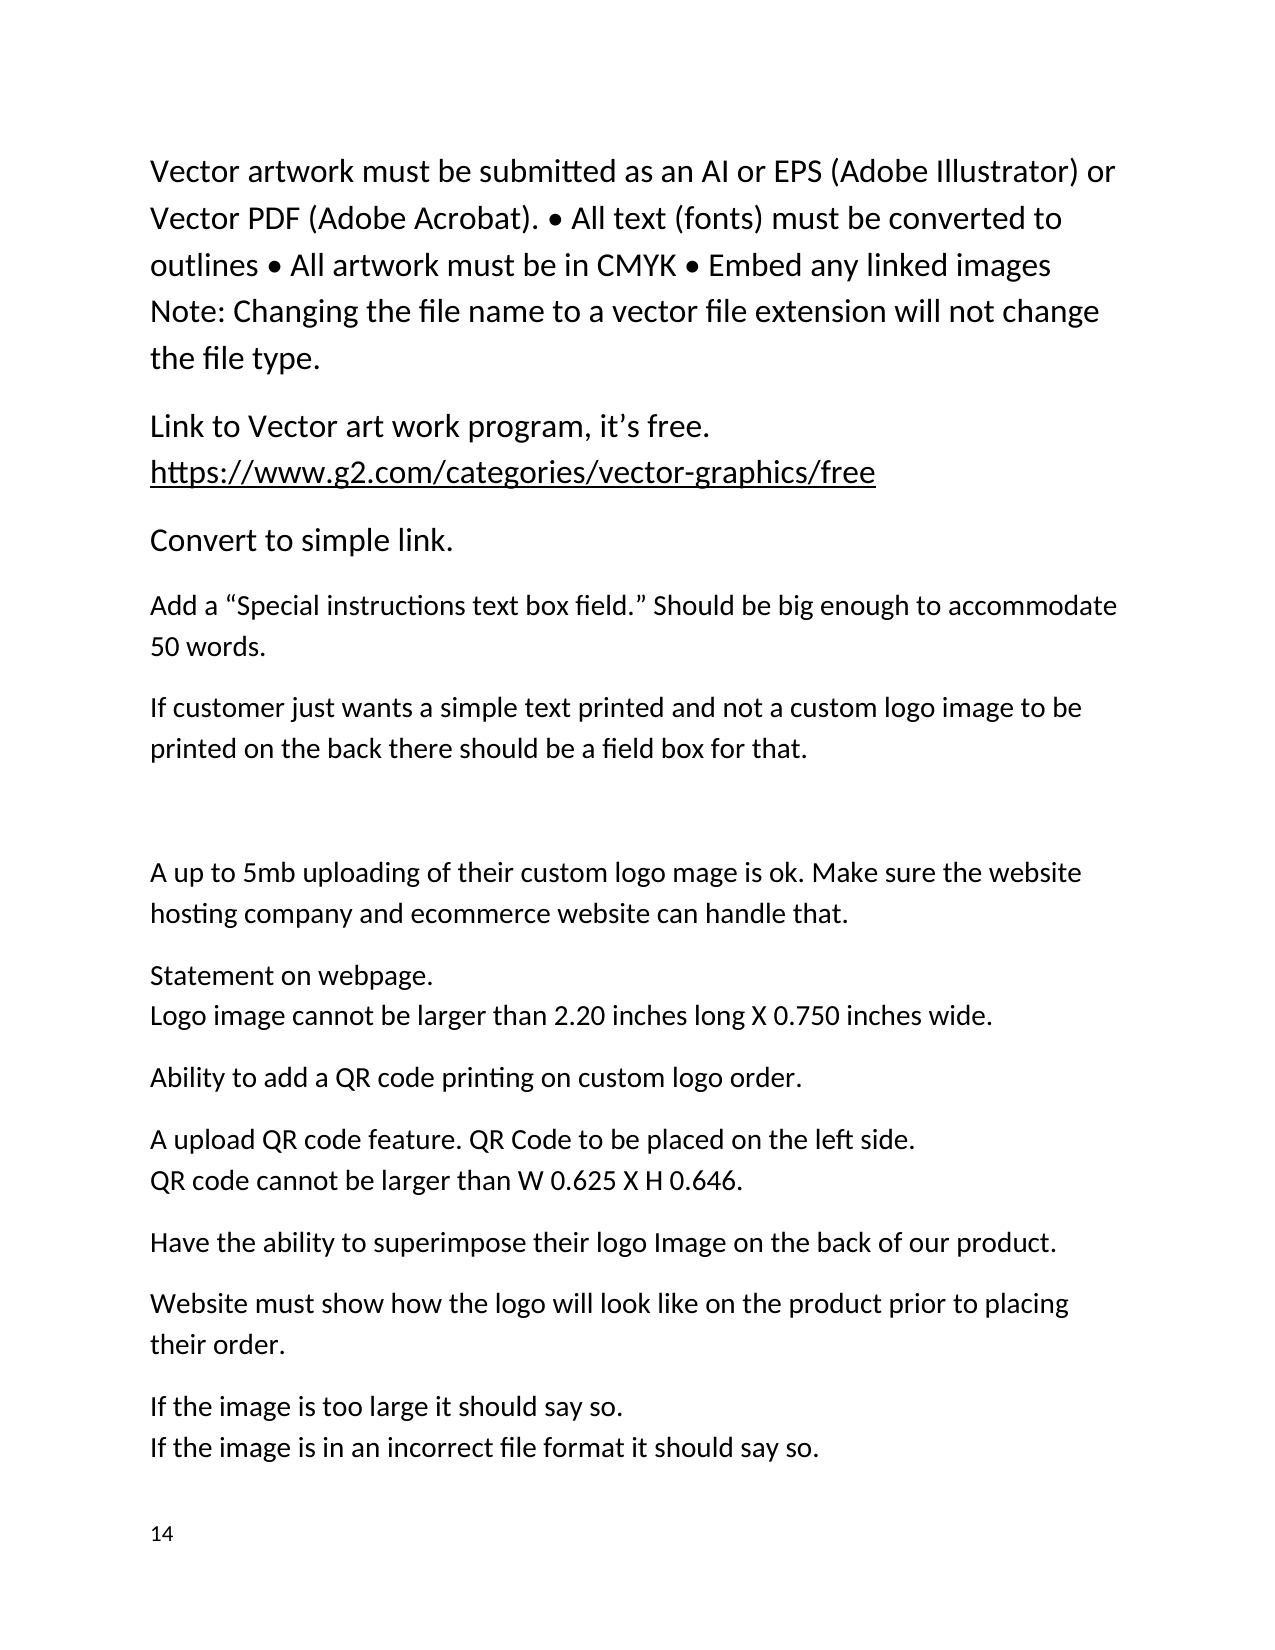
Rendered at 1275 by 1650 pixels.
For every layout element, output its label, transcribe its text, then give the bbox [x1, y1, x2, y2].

text A upload QR code feature. QR Code to be placed on the left side. QR code cannot be larger than W 0.625 X H 0.646. [150, 1121, 1125, 1198]
text Statement on webpage. Logo image cannot be larger than 2.20 inches long X 0.750 inches wide. [150, 957, 1125, 1033]
text If the image is too large it should say so. If the image is in an incorrect file format it should say so. [150, 1388, 1125, 1465]
text Link to Vector art work program, it’s free. https://www.g2.com/categories/vector-graphics/free [150, 405, 1125, 492]
text Add a “Special instructions text box field.” Should be big enough to accommodate 50 words. [150, 587, 1125, 663]
text A up to 5mb uploading of their custom logo mage is ok. Make sure the website hosting company and ecommerce website can handle that. [150, 854, 1125, 930]
text Have the ability to superimpose their logo Image on the back of our product. [150, 1224, 1125, 1259]
text Ability to add a QR code printing on custom logo order. [150, 1059, 1125, 1095]
text Convert to simple link. [150, 519, 1125, 560]
text Vector artwork must be submitted as an AI or EPS (Adobe Illustrator) or Vector PDF (Adobe Acrobat). • All text (fonts) must be converted to outlines • All artwork must be in CMYK • Embed any linked images Note: Changing the file name to a vector file extension will not change the file type. [150, 150, 1125, 378]
text If customer just wants a simple text printed and not a custom logo image to be printed on the back there should be a field box for that. [150, 689, 1125, 766]
text Website must show how the logo will look like on the product prior to placing their order. [150, 1286, 1125, 1362]
